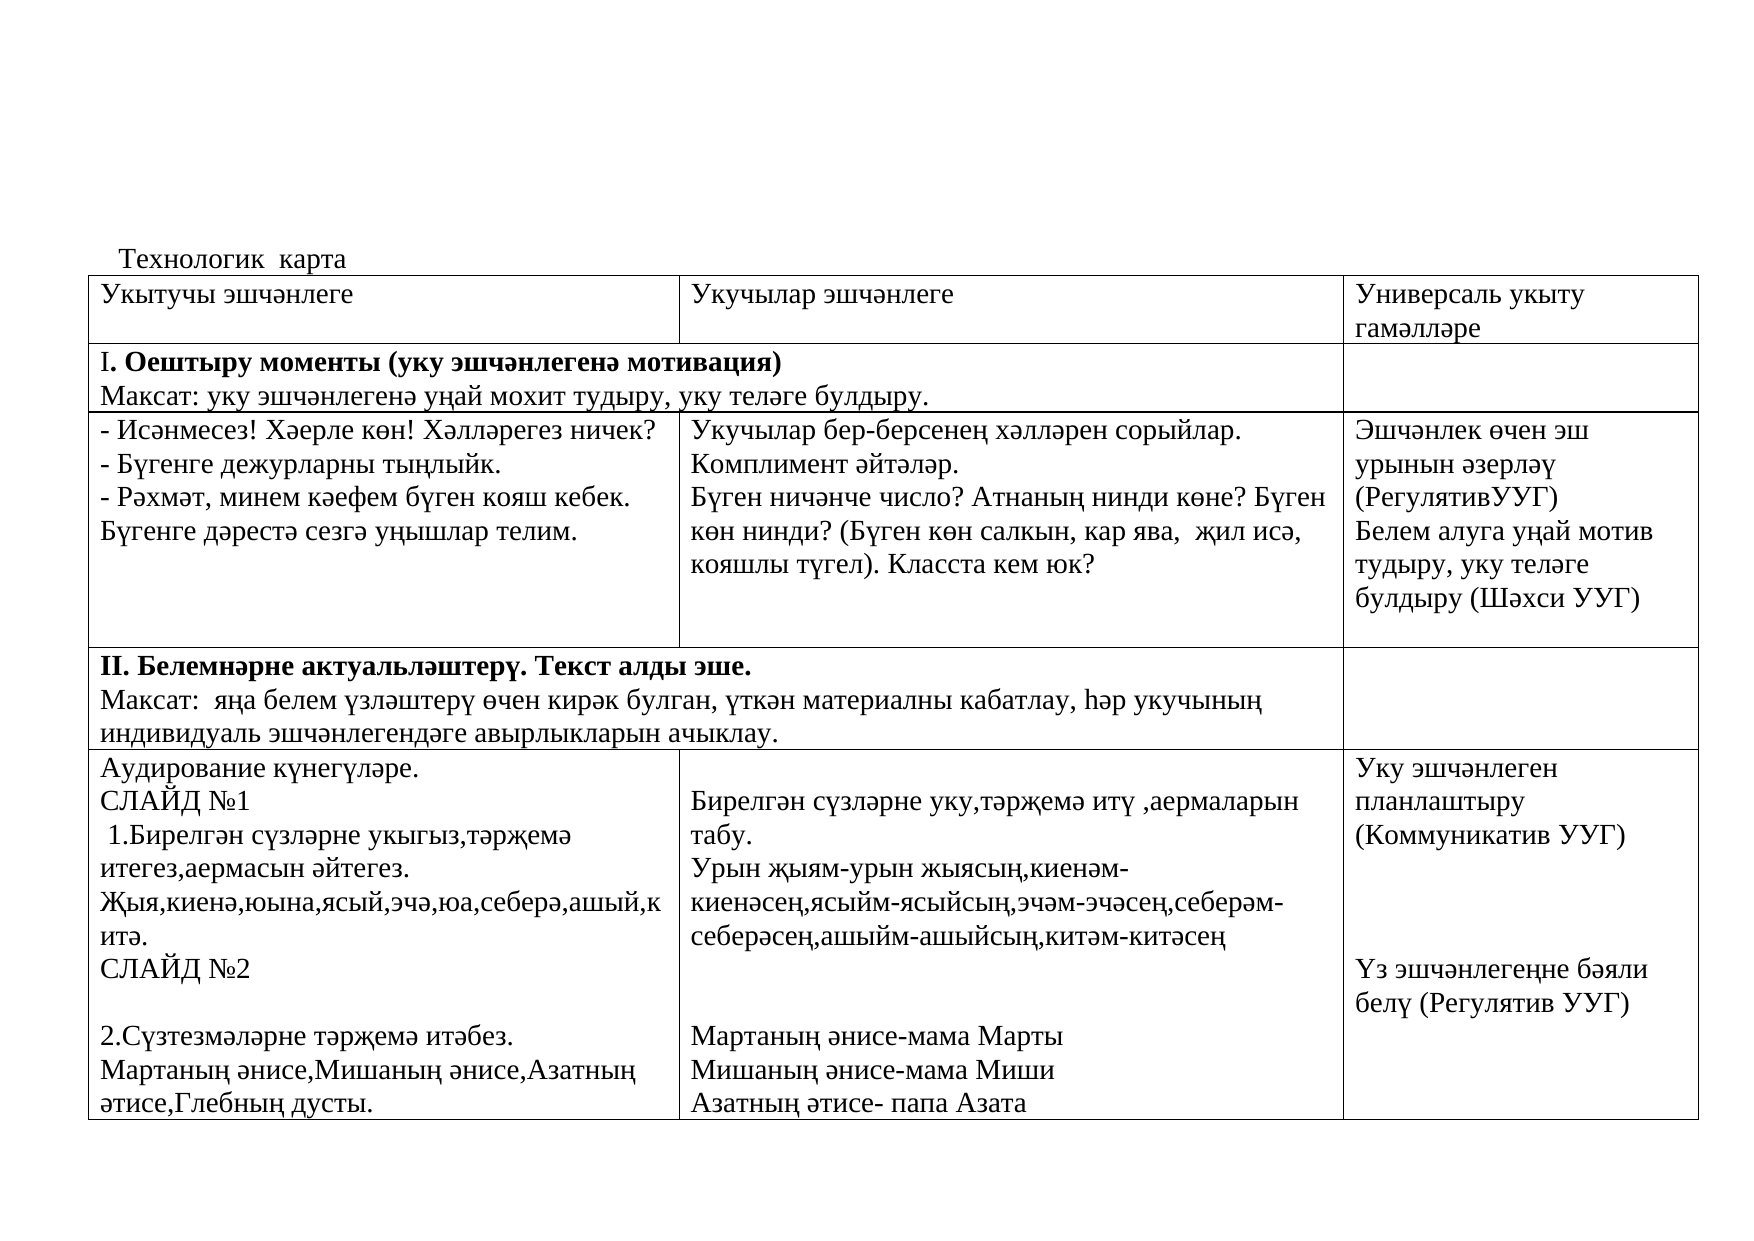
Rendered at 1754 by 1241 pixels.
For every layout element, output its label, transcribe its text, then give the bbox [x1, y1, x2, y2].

text Технологик карта [118, 242, 1636, 275]
table_cell Эшчәнлек өчен эш урынын әзерләү (РегулятивУУГ) Белем алуга уңай мотив тудыру, уку теләге булдыру (Шәхси УУГ) [1344, 413, 1698, 647]
table_cell - Исәнмесез! Хәерле көн! Хәлләрегез ничек? - Бүгенге дежурларны тыңлыйк. - Рәхмәт, минем кәефем бүген кояш кебек. Бүгенге дәрестә сезгә уңышлар телим. [89, 413, 679, 647]
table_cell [1344, 750, 1698, 1119]
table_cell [680, 750, 1343, 1119]
table_header Универсаль укыту гамәлләре [1344, 276, 1698, 343]
table_cell I. Оештыру моменты (уку эшчәнлегенә мотивация) Максат: уку эшчәнлегенә уңай мохит тудыру, уку теләге булдыру. [89, 344, 1343, 411]
table_cell [1344, 344, 1698, 411]
table_cell Укучылар бер-берсенең хәлләрен сорыйлар. Комплимент әйтәләр. Бүген ничәнче число? Атнаның нинди көне? Бүген көн нинди? (Бүген көн салкын, кар ява, җил исә, кояшлы түгел). Класста кем юк? [680, 413, 1343, 647]
table_header Укучылар эшчәнлеге [680, 276, 1343, 343]
table_header Укытучы эшчәнлеге [89, 276, 679, 343]
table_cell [89, 750, 679, 1119]
table_cell [1344, 648, 1698, 749]
table_cell II. Белемнәрне актуальләштерү. Текст алды эше. Максат: яңа белем үзләштерү өчен кирәк булган, үткән материалны кабатлау, һәр укучының индивидуаль эшчәнлегендәге авырлыкларын ачыклау. [89, 648, 1343, 749]
